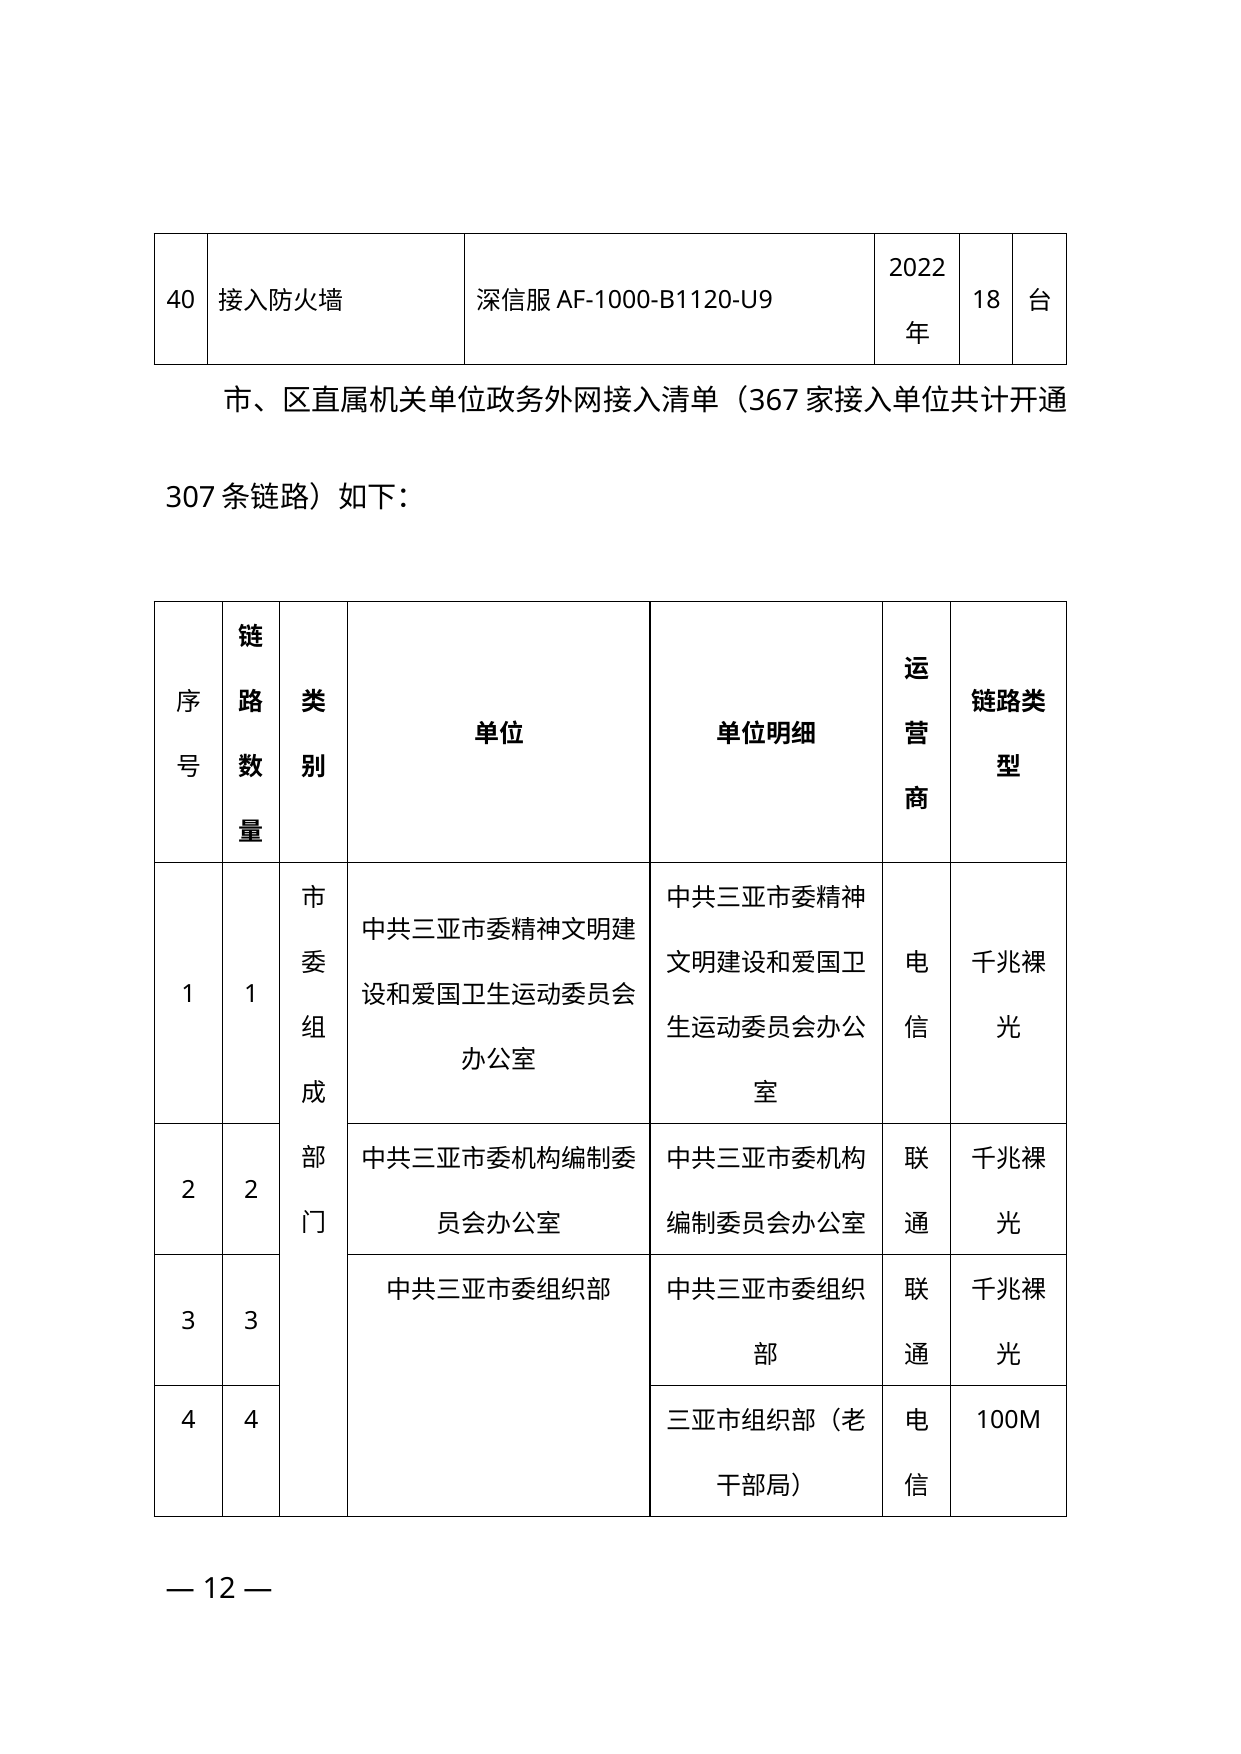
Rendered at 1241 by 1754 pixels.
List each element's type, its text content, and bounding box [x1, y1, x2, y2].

table_cell 中共三亚市委组织部 [651, 1255, 882, 1385]
table_cell 2 [223, 1124, 279, 1254]
table_cell 1 [155, 863, 222, 1123]
table_cell 接入防火墙 [208, 234, 464, 364]
table_cell 千兆裸光 [951, 863, 1066, 1123]
table_cell 联通 [883, 1255, 950, 1385]
table_cell 市委组成部门 [280, 863, 347, 1516]
table_cell 中共三亚市委机构编制委员会办公室 [348, 1124, 649, 1254]
table_cell 2022年 [875, 234, 959, 364]
table_header 运营商 [883, 602, 950, 862]
table_cell 台 [1013, 234, 1066, 364]
table_header 单位明细 [651, 602, 882, 862]
table_cell 4 [223, 1386, 279, 1516]
table_cell 1 [223, 863, 279, 1123]
table_header 序号 [155, 602, 222, 862]
table_cell 联通 [883, 1124, 950, 1254]
text 市、区直属机关单位政务外网接入清单（367家接入单位共计开通307条链路）如下： [165, 365, 1087, 527]
table_cell 电信 [883, 1386, 950, 1516]
table_cell 千兆裸光 [951, 1255, 1066, 1385]
table_cell 3 [155, 1255, 222, 1385]
table_cell 电信 [883, 863, 950, 1123]
table_cell 18 [960, 234, 1012, 364]
table_header 类别 [280, 602, 347, 862]
table_cell 4 [155, 1386, 222, 1516]
table_header 单位 [348, 602, 649, 862]
table_cell 40 [155, 234, 207, 364]
table_cell 100M [951, 1386, 1066, 1516]
table_header 链路数量 [223, 602, 279, 862]
table_cell 中共三亚市委机构编制委员会办公室 [651, 1124, 882, 1254]
table_cell 深信服 AF-1000-B1120-U9 [465, 234, 874, 364]
table_cell 中共三亚市委精神文明建设和爱国卫生运动委员会办公室 [651, 863, 882, 1123]
table_cell 千兆裸光 [951, 1124, 1066, 1254]
table_cell 三亚市组织部（老干部局） [651, 1386, 882, 1516]
table_cell 3 [223, 1255, 279, 1385]
table_header 链路类型 [951, 602, 1066, 862]
table_cell 中共三亚市委精神文明建设和爱国卫生运动委员会办公室 [348, 863, 649, 1123]
table_cell 中共三亚市委组织部 [348, 1255, 649, 1516]
table_cell 2 [155, 1124, 222, 1254]
